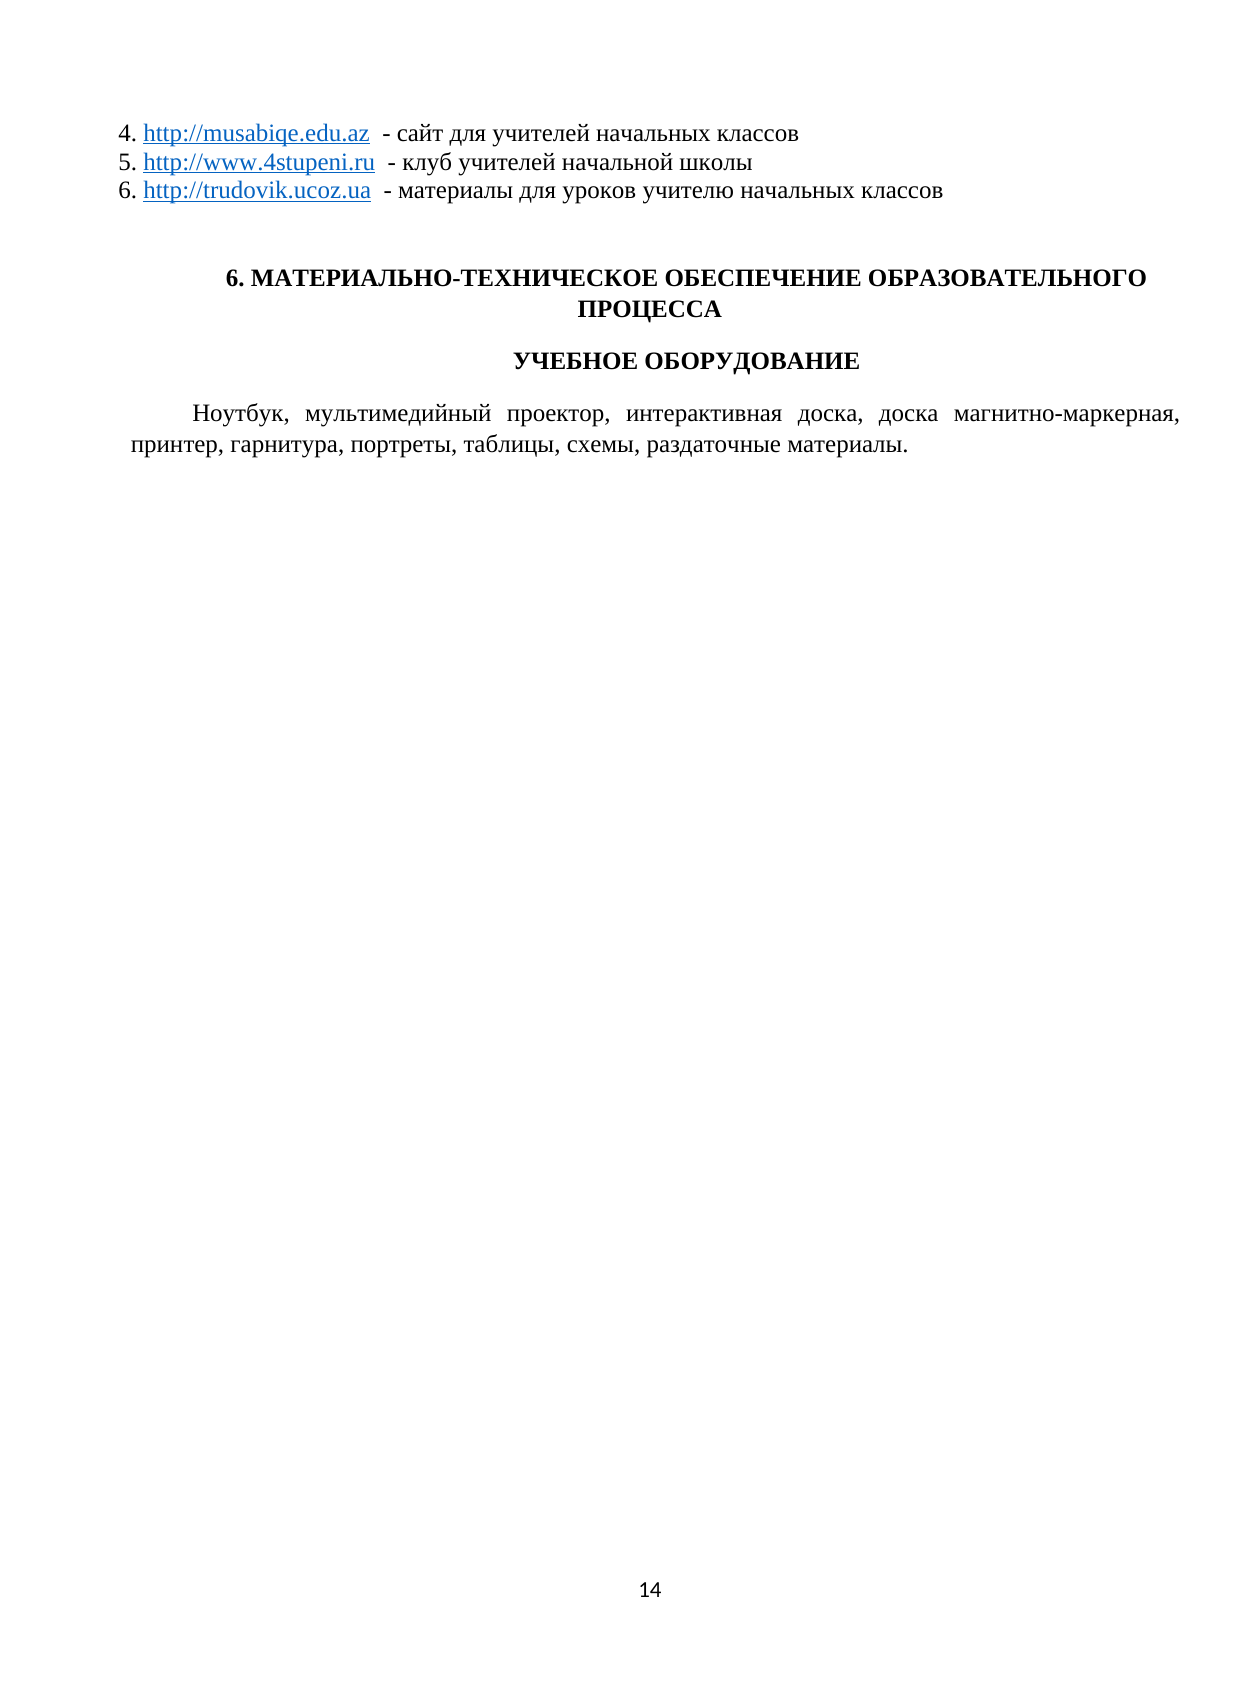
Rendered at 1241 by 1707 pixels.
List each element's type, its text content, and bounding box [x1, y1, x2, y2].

text УЧЕБНОЕ ОБОРУДОВАНИЕ [118, 346, 1181, 375]
text Ноутбук, мультимедийный проектор, интерактивная доска, доска магнитно-маркерная, принтер, гарнитура, портреты, таблицы, схемы, раздаточные материалы. [131, 398, 1181, 458]
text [118, 118, 1181, 176]
text 6. МАТЕРИАЛЬНО-ТЕХНИЧЕСКОЕ ОБЕСПЕЧЕНИЕ ОБРАЗОВАТЕЛЬНОГО ПРОЦЕССА [118, 263, 1181, 323]
text 6. http://trudovik.ucoz.ua - материалы для уроков учителю начальных классов [118, 176, 1181, 232]
